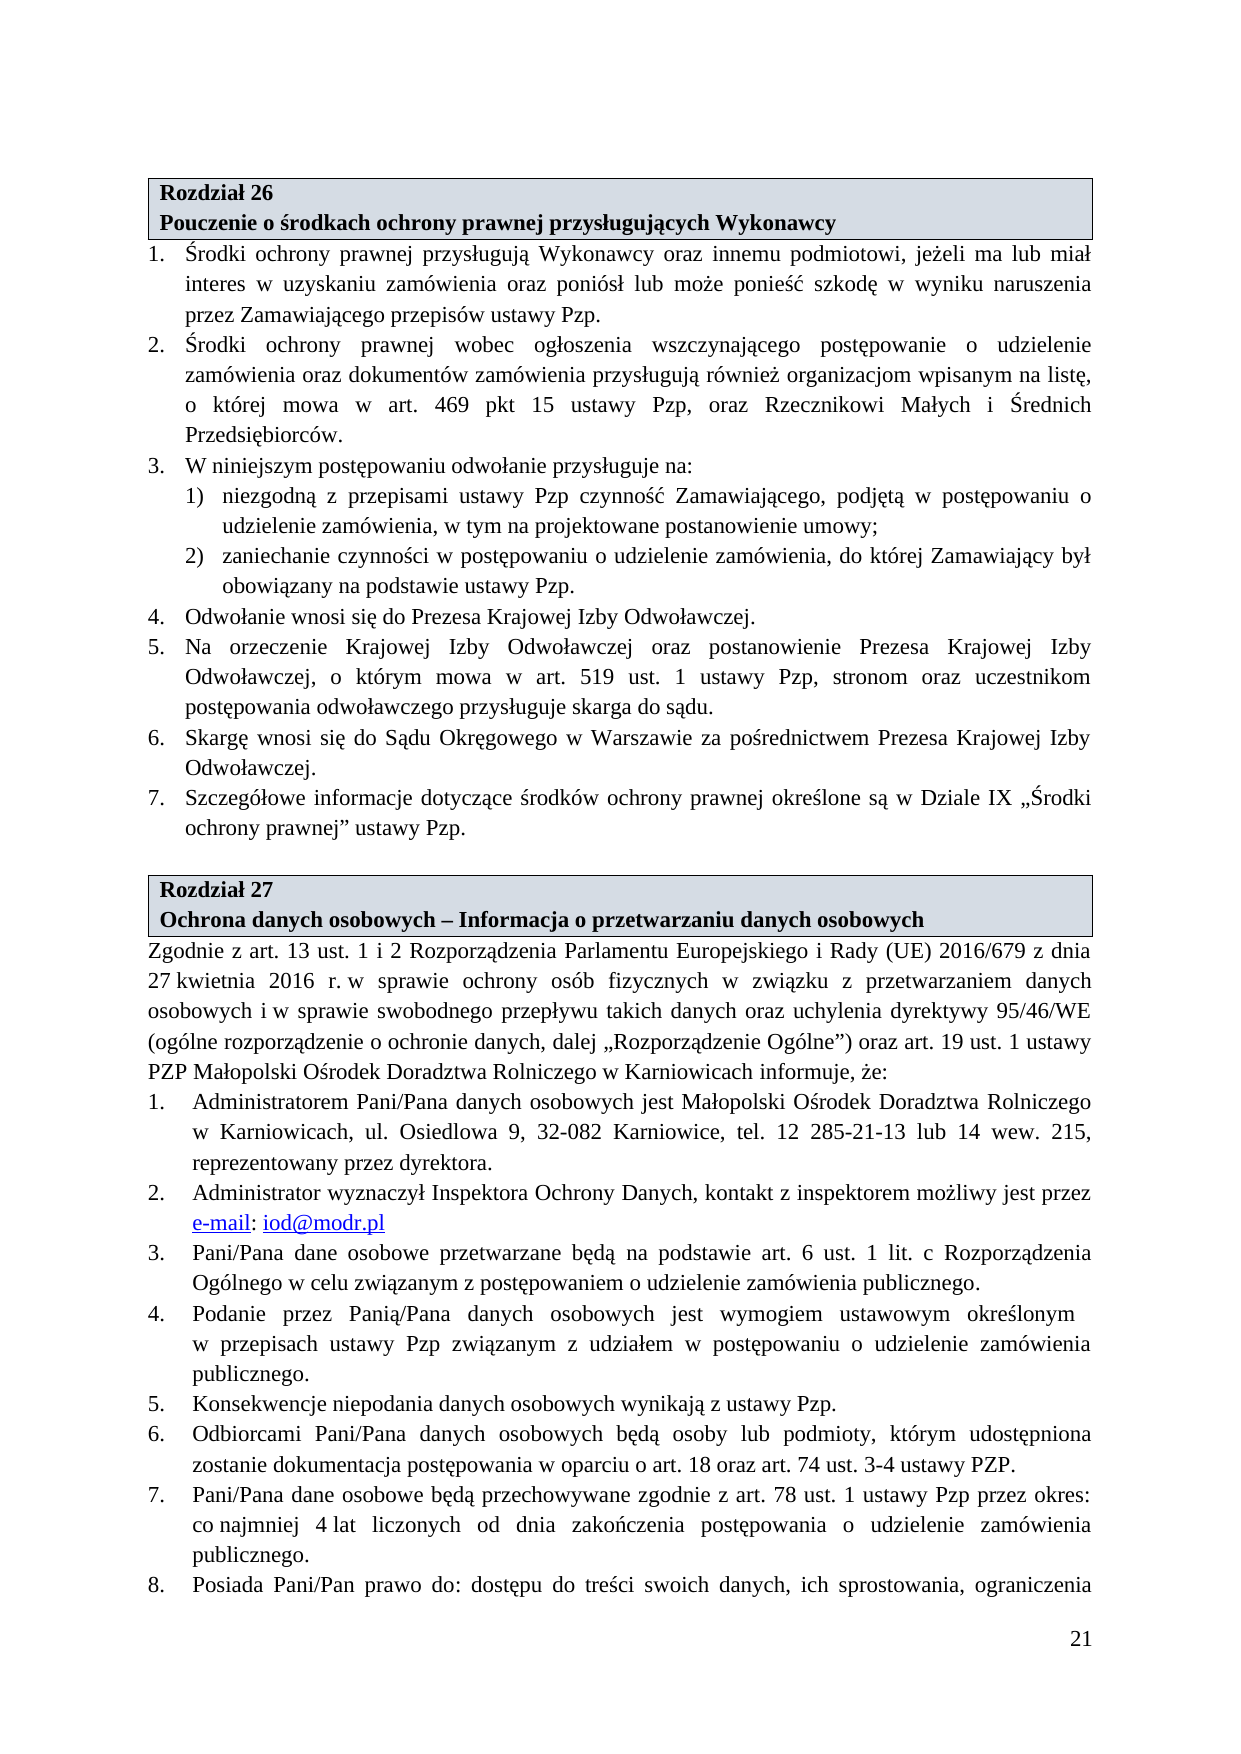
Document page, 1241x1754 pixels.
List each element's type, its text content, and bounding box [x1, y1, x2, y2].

list Administrator wyznaczył Inspektora Ochrony Danych, kontakt z inspektorem możliwy jest przez e-mail: iod@modr.pl [148, 1179, 1093, 1235]
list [148, 1572, 1093, 1598]
list Na orzeczenie Krajowej Izby Odwoławczej oraz postanowienie Prezesa Krajowej Izby Odwoławczej, o którym mowa w art. 519 ust. 1 ustawy Pzp, stronom oraz uczestnikom postępowania odwoławczego przysługuje skarga do sądu. [148, 633, 1093, 720]
list Konsekwencje niepodania danych osobowych wynikają z ustawy Pzp. [148, 1390, 1093, 1417]
list Środki ochrony prawnej wobec ogłoszenia wszczynającego postępowanie o udzielenie zamówienia oraz dokumentów zamówienia przysługują również organizacjom wpisanym na listę, o której mowa w art. 469 pkt 15 ustawy Pzp, oraz Rzecznikowi Małych i Średnich Przedsiębiorców. [148, 331, 1093, 448]
list Pani/Pana dane osobowe będą przechowywane zgodnie z art. 78 ust. 1 ustawy Pzp przez okres: co najmniej 4 lat liczonych od dnia zakończenia postępowania o udzielenie zamówienia publicznego. [148, 1481, 1093, 1568]
list Skargę wnosi się do Sądu Okręgowego w Warszawie za pośrednictwem Prezesa Krajowej Izby Odwoławczej. [148, 724, 1093, 780]
list Administratorem Pani/Pana danych osobowych jest Małopolski Ośrodek Doradztwa Rolniczego w Karniowicach, ul. Osiedlowa 9, 32-082 Karniowice, tel. 12 285-21-13 lub 14 wew. 215, reprezentowany przez dyrektora. [148, 1088, 1093, 1175]
list Odbiorcami Pani/Pana danych osobowych będą osoby lub podmioty, którym udostępniona zostanie dokumentacja postępowania w oparciu o art. 18 oraz art. 74 ust. 3-4 ustawy PZP. [148, 1421, 1093, 1477]
table_header Rozdział 27 Ochrona danych osobowych – Informacja o przetwarzaniu danych osobowych [149, 876, 1092, 936]
list Odwołanie wnosi się do Prezesa Krajowej Izby Odwoławczej. [148, 603, 1093, 629]
list Szczegółowe informacje dotyczące środków ochrony prawnej określone są w Dziale IX „Środki ochrony prawnej” ustawy Pzp. [148, 784, 1093, 841]
list Pani/Pana dane osobowe przetwarzane będą na podstawie art. 6 ust. 1 lit. c Rozporządzenia Ogólnego w celu związanym z postępowaniem o udzielenie zamówienia publicznego. [148, 1239, 1093, 1296]
list zaniechanie czynności w postępowaniu o udzielenie zamówienia, do której Zamawiający był obowiązany na podstawie ustawy Pzp. [185, 542, 1093, 599]
list W niniejszym postępowaniu odwołanie przysługuje na: [148, 452, 1093, 478]
list niezgodną z przepisami ustawy Pzp czynność Zamawiającego, podjętą w postępowaniu o udzielenie zamówienia, w tym na projektowane postanowienie umowy; [185, 482, 1093, 538]
list Środki ochrony prawnej przysługują Wykonawcy oraz innemu podmiotowi, jeżeli ma lub miał interes w uzyskaniu zamówienia oraz poniósł lub może ponieść szkodę w wyniku naruszenia przez Zamawiającego przepisów ustawy Pzp. [148, 240, 1093, 327]
list Podanie przez Panią/Pana danych osobowych jest wymogiem ustawowym określonym w przepisach ustawy Pzp związanym z udziałem w postępowaniu o udzielenie zamówienia publicznego. [148, 1300, 1093, 1386]
text Zgodnie z art. 13 ust. 1 i 2 Rozporządzenia Parlamentu Europejskiego i Rady (UE) 2016/679 z dnia 27 kwietnia 2016 r. w sprawie ochrony osób fizycznych w związku z przetwarzaniem danych osobowych i w sprawie swobodnego przepływu takich danych oraz uchylenia dyrektywy 95/46/WE (ogólne rozporządzenie o ochronie danych, dalej „Rozporządzenie Ogólne”) oraz art. 19 ust. 1 ustawy PZP Małopolski Ośrodek Doradztwa Rolniczego w Karniowicach informuje, że: [148, 937, 1093, 1084]
table_header Rozdział 26 Pouczenie o środkach ochrony prawnej przysługujących Wykonawcy [149, 179, 1092, 239]
